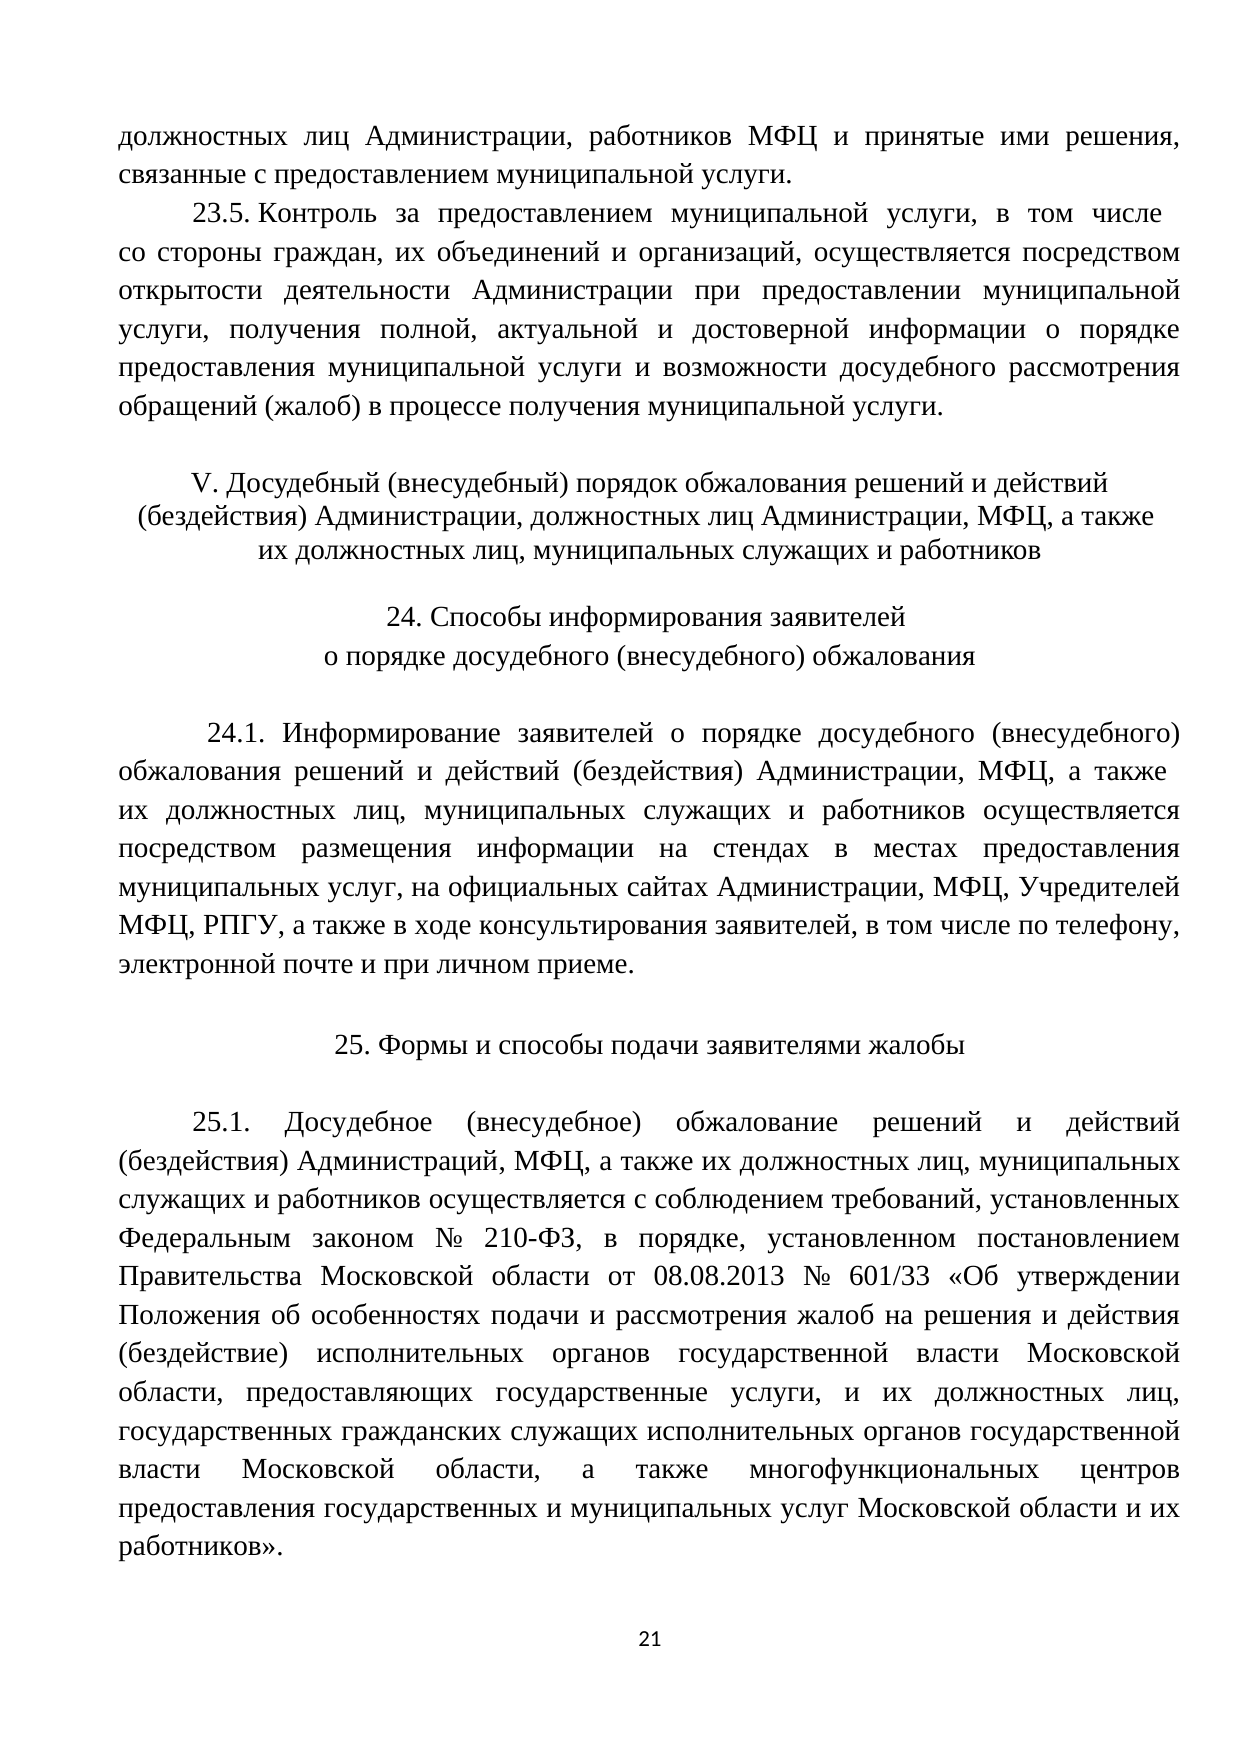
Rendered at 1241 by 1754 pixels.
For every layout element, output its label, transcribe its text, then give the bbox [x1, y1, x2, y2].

subtitle 24. Способы информирования заявителей о порядке досудебного (внесудебного) обжалования [118, 599, 1181, 671]
list 23.5. Контроль за предоставлением муниципальной услуги, в том числе со стороны граждан, их объединений и организаций, осуществляется посредством открытости деятельности Администрации при предоставлении муниципальной услуги, получения полной, актуальной и достоверной информации о порядке предоставления муниципальной услуги и возможности досудебного рассмотрения обращений (жалоб) в процессе получения муниципальной услуги. [118, 195, 1181, 421]
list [118, 118, 1181, 190]
subtitle 25. Формы и способы подачи заявителями жалобы [118, 1027, 1181, 1061]
text 25.1. Досудебное (внесудебное) обжалование решений и действий (бездействия) Администраций, МФЦ, а также их должностных лиц, муниципальных служащих и работников осуществляется с соблюдением требований, установленных Федеральным законом № 210-ФЗ, в порядке, установленном постановлением Правительства Московской области от 08.08.2013 № 601/33 «Об утверждении Положения об особенностях подачи и рассмотрения жалоб на решения и действия (бездействие) исполнительных органов государственной власти Московской области, предоставляющих государственные услуги, и их должностных лиц, государственных гражданских служащих исполнительных органов государственной власти Московской области, а также многофункциональных центров предоставления государственных и муниципальных услуг Московской области и их работников». [118, 1104, 1181, 1562]
text 24.1. Информирование заявителей о порядке досудебного (внесудебного) обжалования решений и действий (бездействия) Администрации, МФЦ, а также их должностных лиц, муниципальных служащих и работников осуществляется посредством размещения информации на стендах в местах предоставления муниципальных услуг, на официальных сайтах Администрации, МФЦ, Учредителей МФЦ, РПГУ, а также в ходе консультирования заявителей, в том числе по телефону, электронной почте и при личном приеме. [118, 715, 1181, 979]
subtitle V. Досудебный (внесудебный) порядок обжалования решений и действий (бездействия) Администрации, должностных лиц Администрации, МФЦ, а также их должностных лиц, муниципальных служащих и работников [118, 465, 1181, 566]
